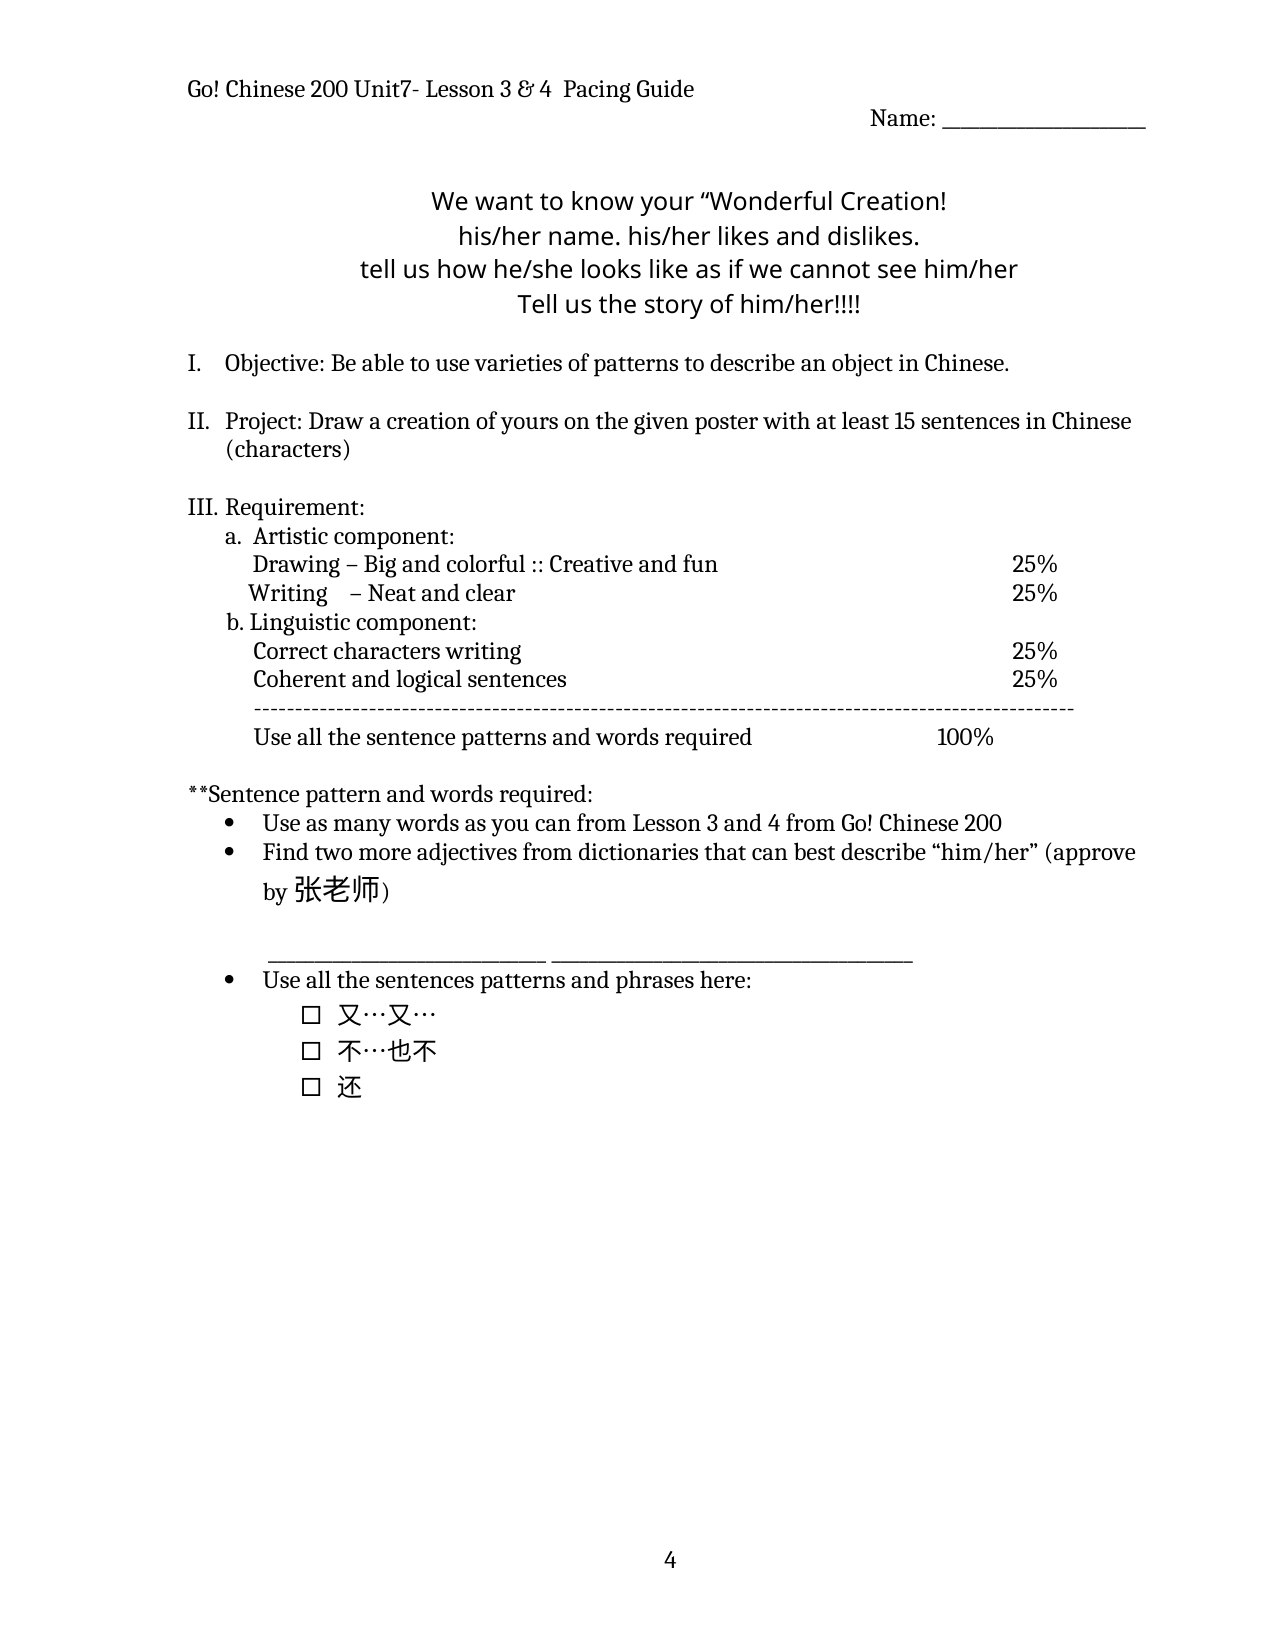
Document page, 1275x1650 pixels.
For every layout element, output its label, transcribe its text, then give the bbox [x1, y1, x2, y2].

text Coherent and logical sentences 25% [187, 665, 1153, 694]
list Use all the sentences patterns and phrases here: [225, 966, 1153, 995]
list 不…也不 [300, 1031, 1153, 1068]
list Objective: Be able to use varieties of patterns to describe an object in Chinese. [187, 349, 1153, 378]
list Find two more adjectives from dictionaries that can best describe “him/her” (approve by 张老师) [225, 838, 1153, 909]
list 又…又… [300, 995, 1153, 1031]
text We want to know your “Wonderful Creation! [225, 184, 1153, 218]
text Drawing – Big and colorful :: Creative and fun 25% [187, 550, 1153, 579]
text a. Artistic component: [225, 522, 1153, 550]
text b. Linguistic component: [187, 608, 1153, 637]
text Tell us the story of him/her!!!! [225, 286, 1153, 320]
text Writing – Neat and clear 25% [187, 579, 1153, 608]
text ---------------------------------------------------------------------------------------------------- [187, 694, 1153, 723]
list Requirement: [187, 493, 1153, 522]
text Use all the sentence patterns and words required 100% [187, 723, 1153, 752]
list Use as many words as you can from Lesson 3 and 4 from Go! Chinese 200 [225, 809, 1153, 838]
text **Sentence pattern and words required: [187, 780, 1153, 809]
list 还 [300, 1068, 1153, 1104]
text Correct characters writing 25% [187, 637, 1153, 665]
text tell us how he/she looks like as if we cannot see him/her [225, 252, 1153, 286]
list ______________________________ _______________________________________ [262, 938, 1153, 966]
list Project: Draw a creation of yours on the given poster with at least 15 sentences in Chinese (characters) [187, 407, 1153, 464]
text his/her name. his/her likes and dislikes. [225, 218, 1153, 252]
